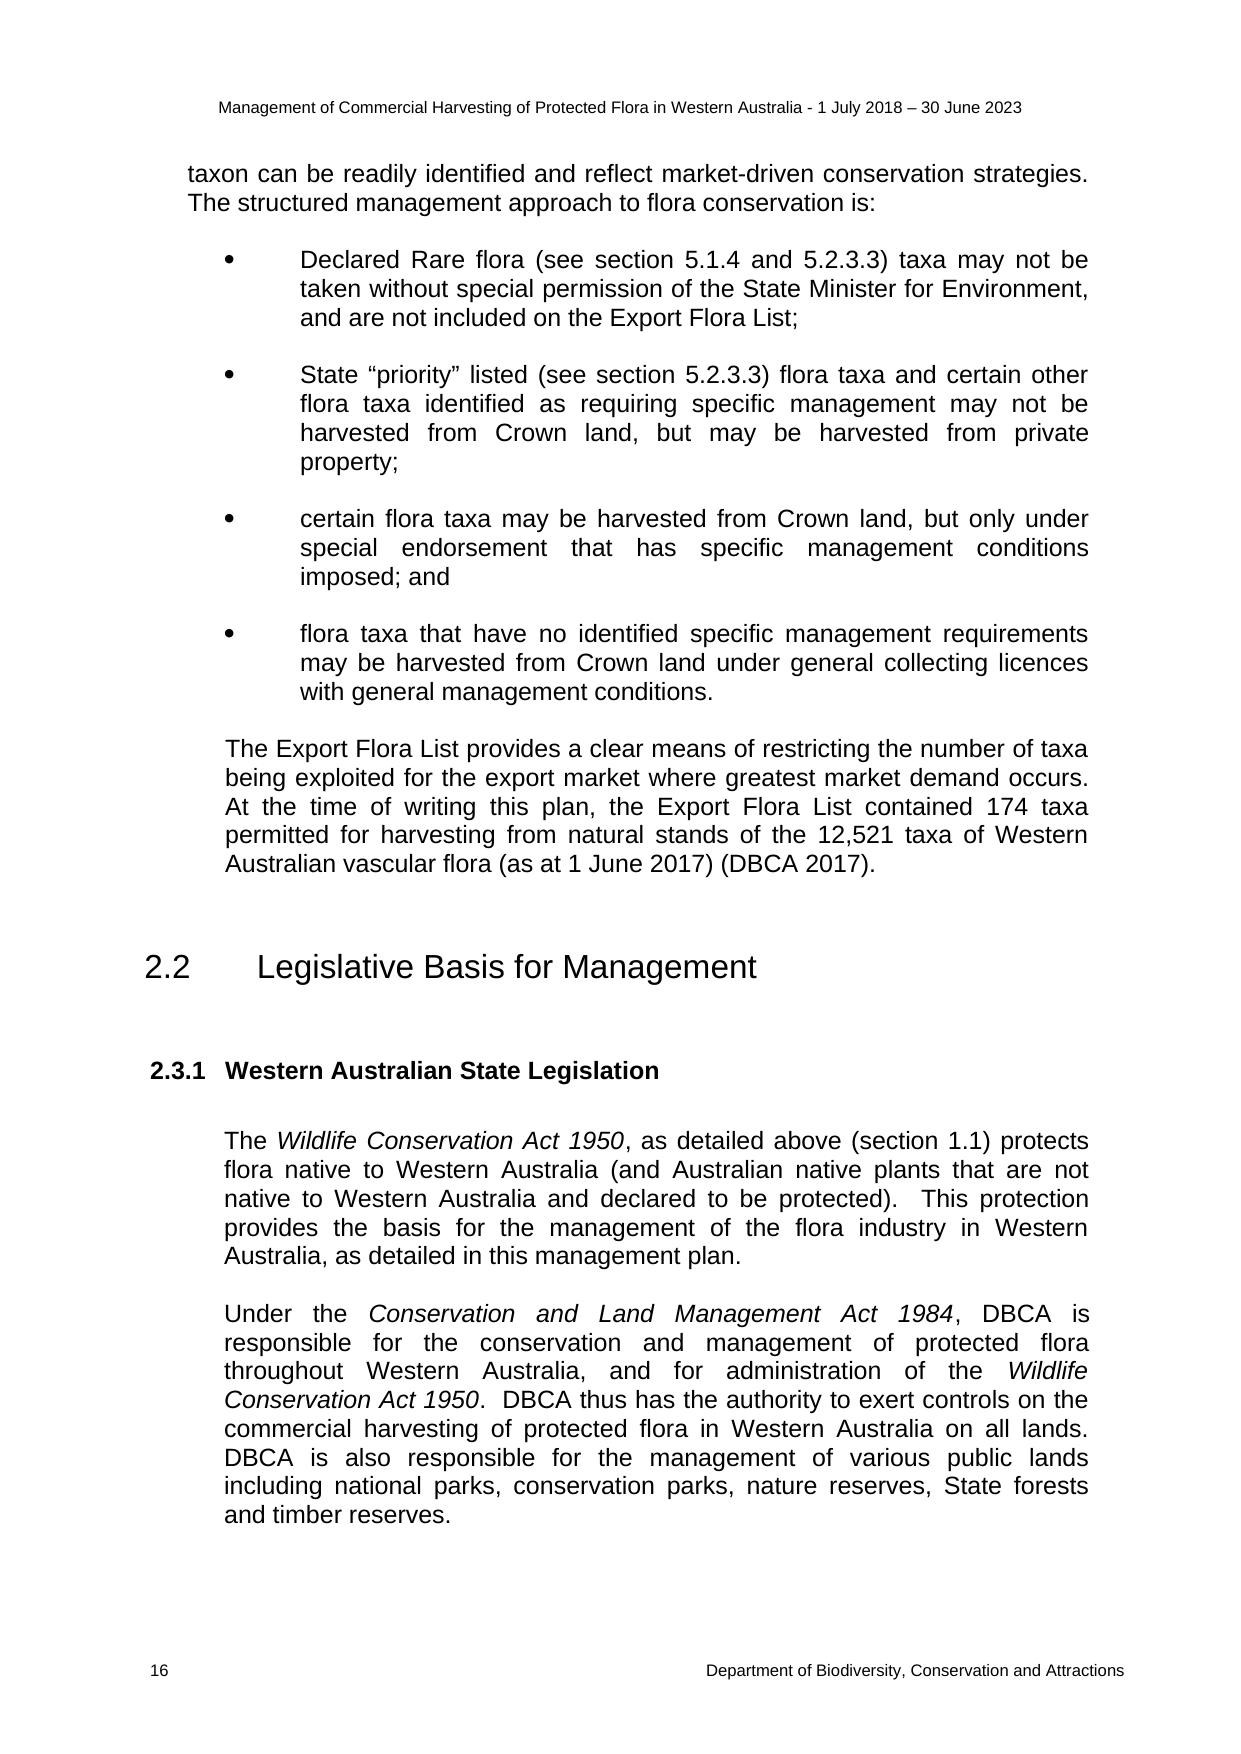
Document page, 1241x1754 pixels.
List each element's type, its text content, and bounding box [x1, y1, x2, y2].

list certain flora taxa may be harvested from Crown land, but only under special endorsement that has specific management conditions imposed; and [225, 504, 1090, 590]
list flora taxa that have no identified specific management requirements may be harvested from Crown land under general collecting licences with general management conditions. [225, 619, 1090, 705]
text Under the Conservation and Land Management Act 1984, DBCA is responsible for the conservation and management of protected flora throughout Western Australia, and for administration of the Wildlife Conservation Act 1950. DBCA thus has the authority to exert controls on the commercial harvesting of protected flora in Western Australia on all lands. DBCA is also responsible for the management of various public lands including national parks, conservation parks, nature reserves, State forests and timber reserves. [224, 1299, 1090, 1529]
list Declared Rare flora (see section 5.1.4 and 5.2.3.3) taxa may not be taken without special permission of the State Minister for Environment, and are not included on the Export Flora List; [225, 245, 1090, 331]
text The Conservation Act 1950, as detailed above (section 1.1) protects flora native to (and Australian native plants that are not native to and declared to be protected). This protection provides the basis for the management of the flora industry in , as detailed in this management plan. [224, 1126, 1090, 1270]
subtitle Legislative Basis for Management [144, 947, 1090, 985]
list State “priority” listed (see section 5.2.3.3) flora taxa and certain other flora taxa identified as requiring specific management may not be harvested from Crown land, but may be harvested from private property; [225, 360, 1090, 475]
text The Export Flora List provides a clear means of restricting the number of taxa being exploited for the export market where greatest market demand occurs. At the time of writing this plan, the Export Flora List contained 174 taxa permitted for harvesting from natural stands of the 12,521 taxa of Western Australian vascular flora (as at 1 June 2017) (DBCA 2017). [225, 734, 1090, 878]
subtitle 2.3.1 Legislation [150, 1054, 1090, 1085]
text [187, 159, 1090, 216]
